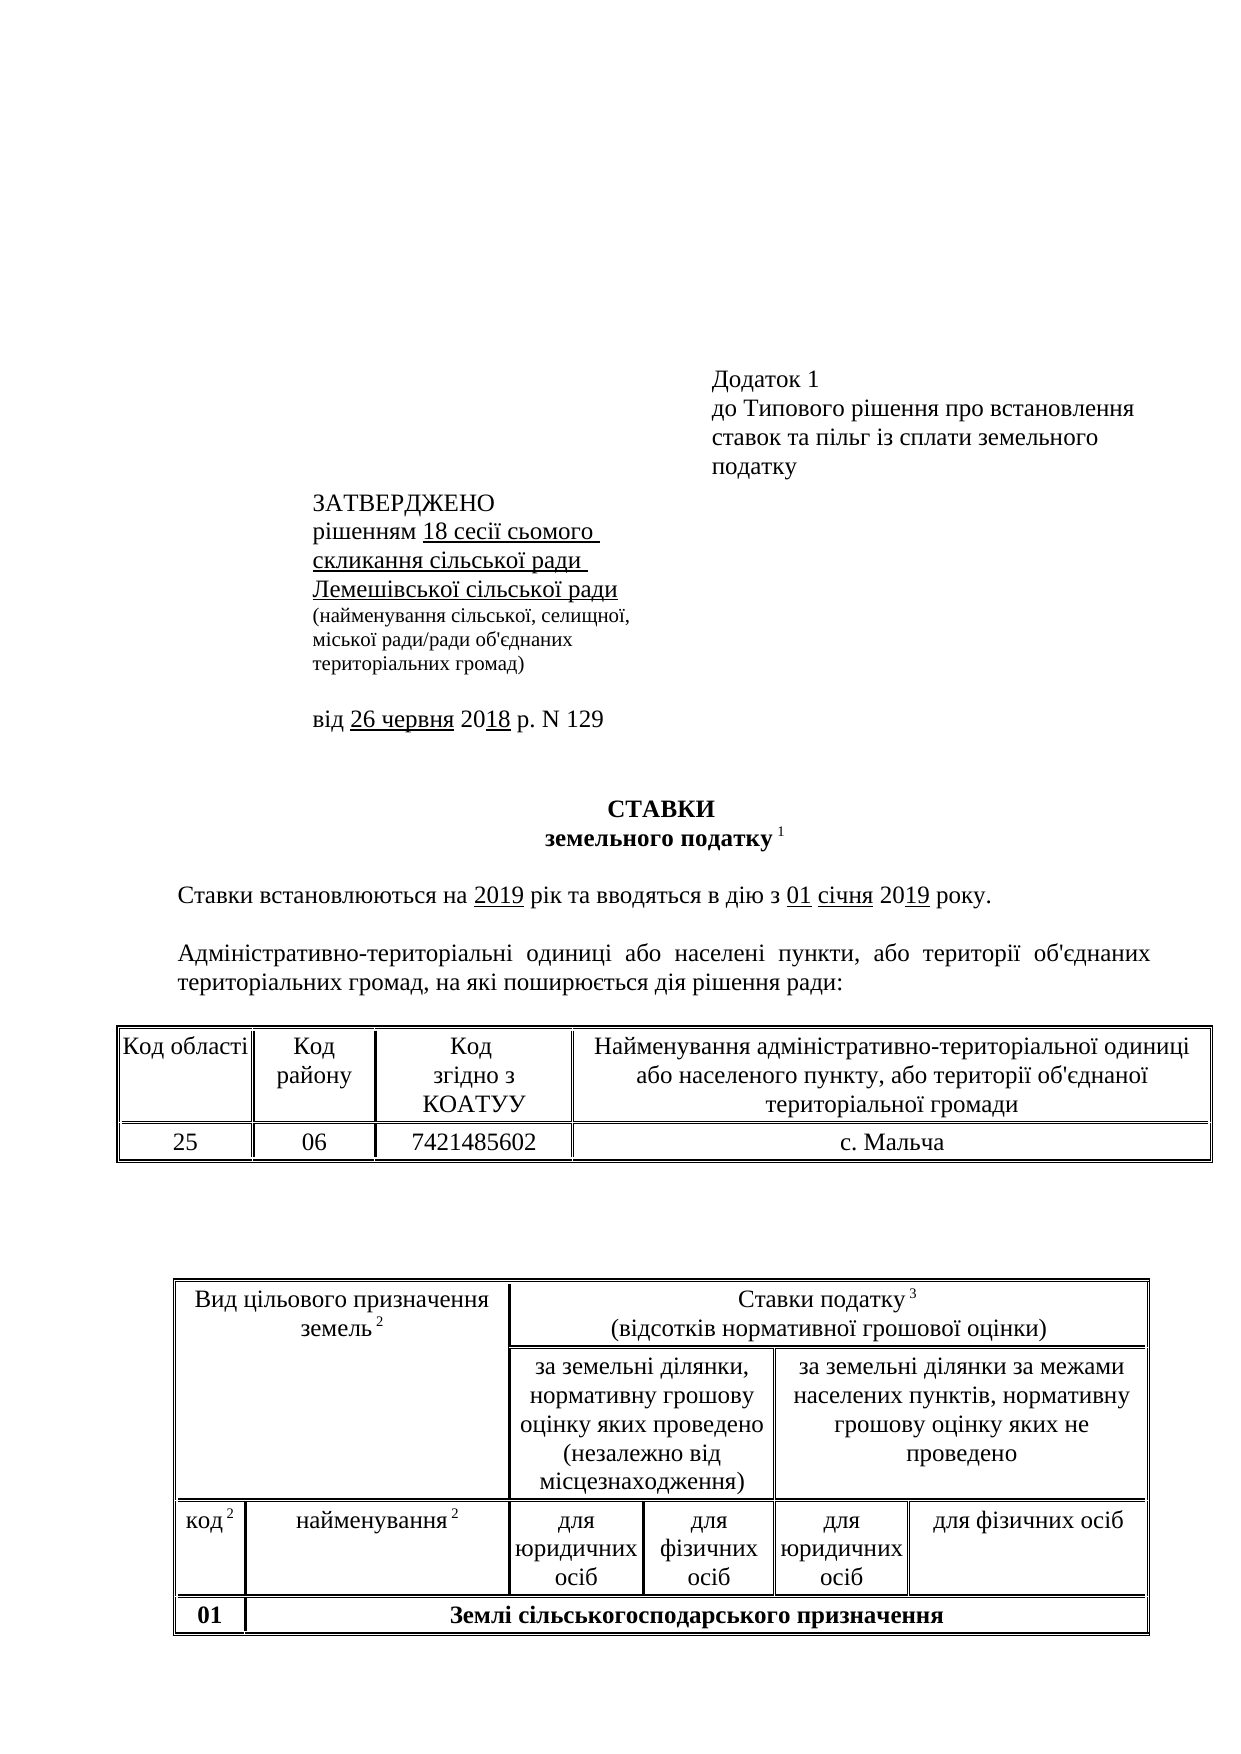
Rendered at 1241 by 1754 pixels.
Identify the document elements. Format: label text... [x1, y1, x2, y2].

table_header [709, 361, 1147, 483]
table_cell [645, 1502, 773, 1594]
subtitle СТАВКИ земельного податку 1 [177, 794, 1152, 851]
text Ставки встановлюються на 2019 рік та вводяться в дію з 01 січня 2019 року. [177, 881, 1152, 909]
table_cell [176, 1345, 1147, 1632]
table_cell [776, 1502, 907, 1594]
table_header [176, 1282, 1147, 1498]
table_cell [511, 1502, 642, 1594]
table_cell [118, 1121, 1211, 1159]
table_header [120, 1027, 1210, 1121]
text Адміністративно-територіальні одиниці або населені пункти, або території об'єднаних територіальних громад, на які поширюється дія рішення ради: [177, 938, 1152, 996]
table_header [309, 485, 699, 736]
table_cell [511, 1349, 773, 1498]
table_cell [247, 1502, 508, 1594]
